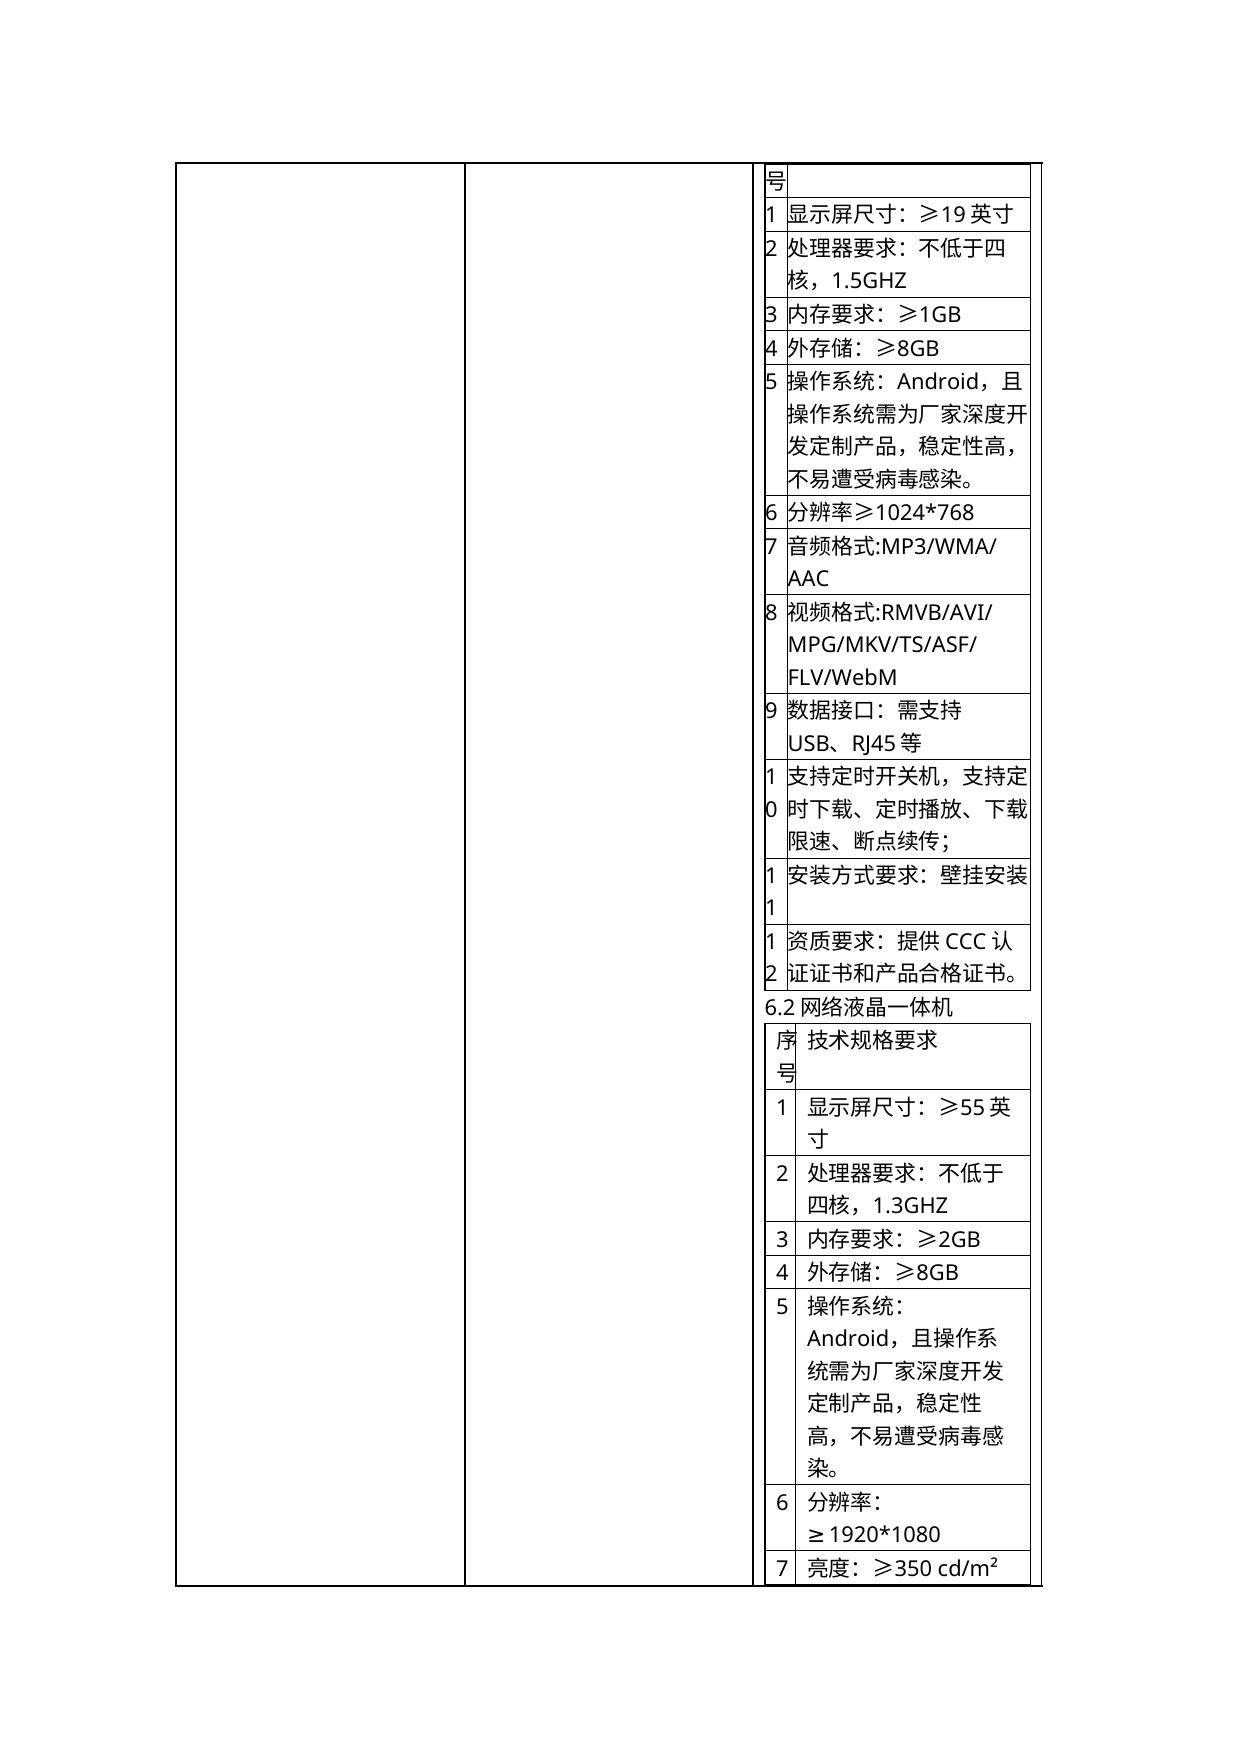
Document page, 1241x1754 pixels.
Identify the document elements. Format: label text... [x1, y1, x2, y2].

table_cell [466, 164, 752, 1585]
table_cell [754, 164, 1041, 1585]
table_cell 1 [177, 164, 464, 1585]
